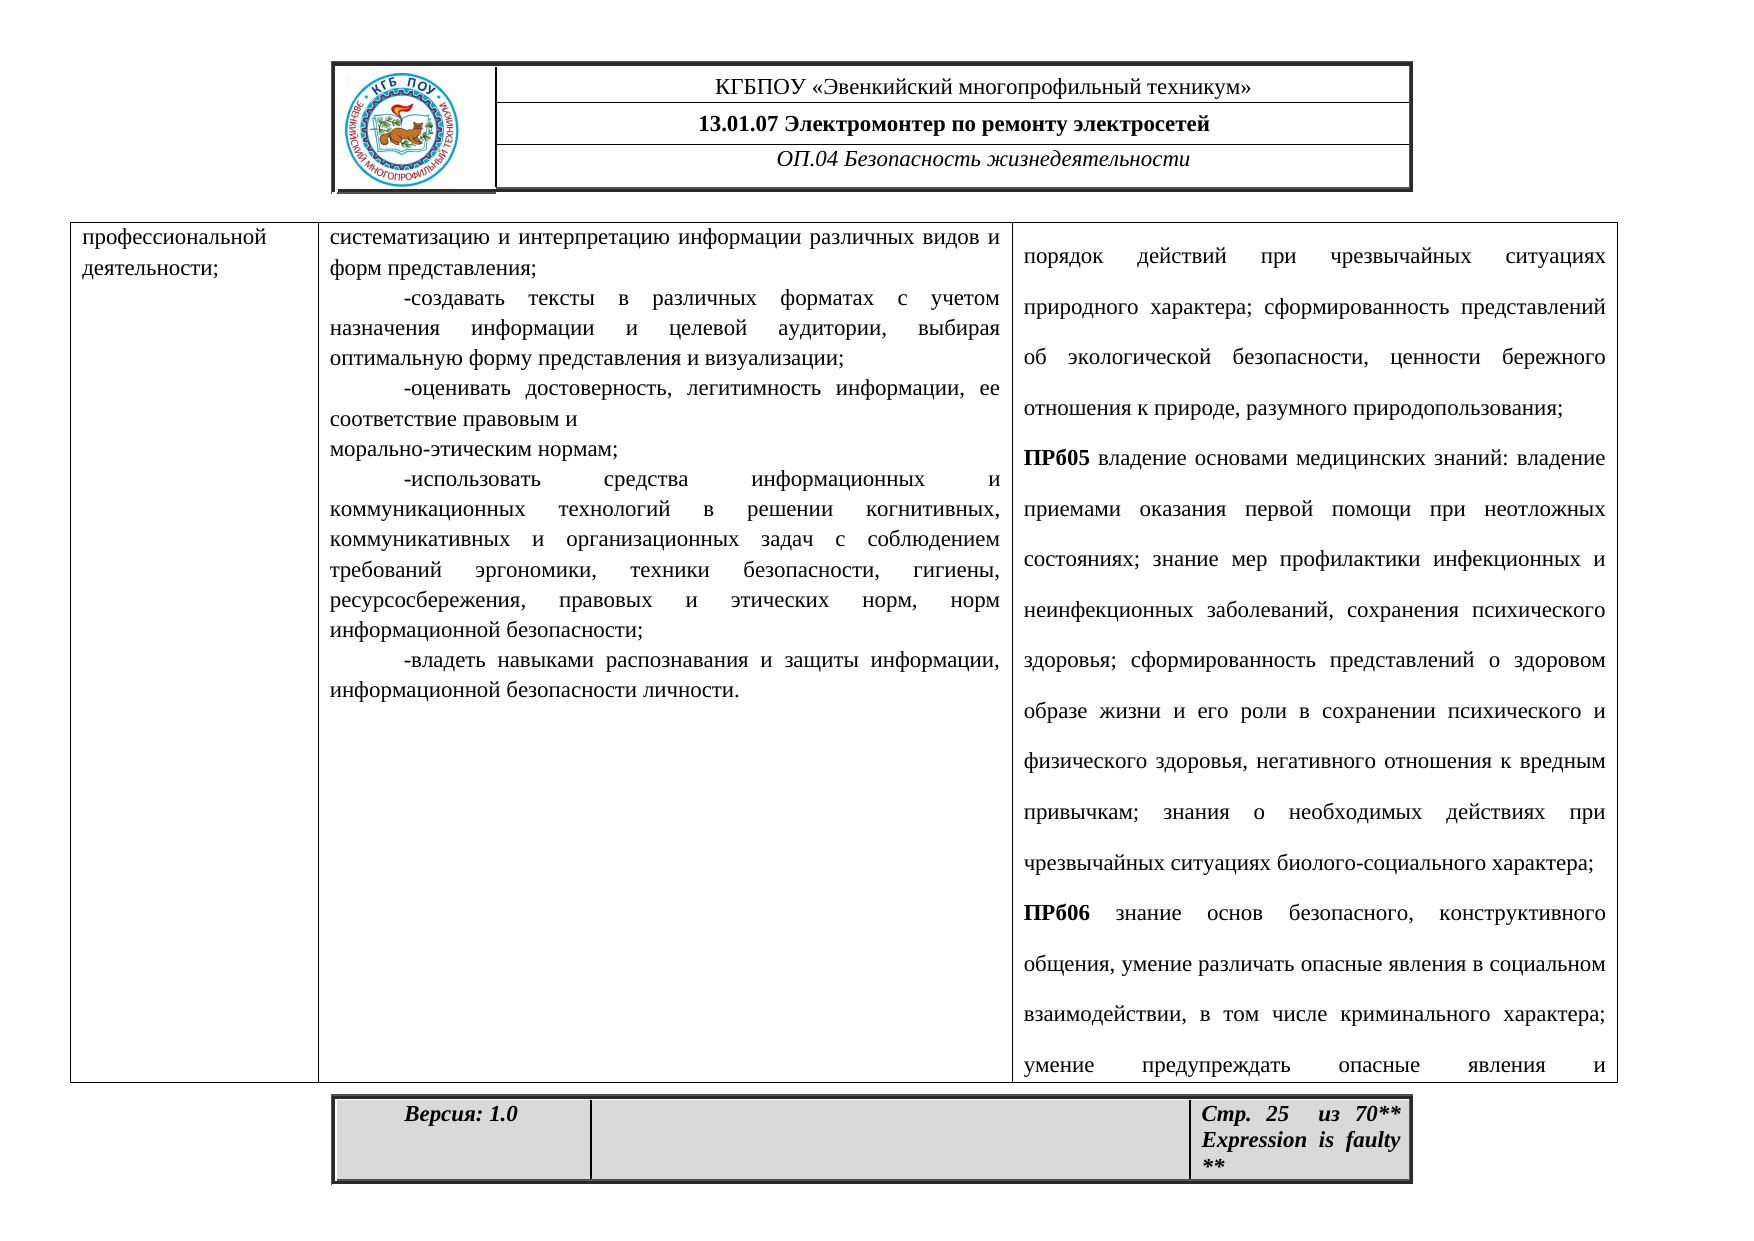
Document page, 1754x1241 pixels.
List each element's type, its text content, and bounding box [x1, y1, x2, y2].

picture [345, 73, 392, 121]
table_cell ОК 09. Использовать информационные технологии в профессиональной деятельности; [71, 223, 318, 1082]
picture [345, 73, 459, 188]
